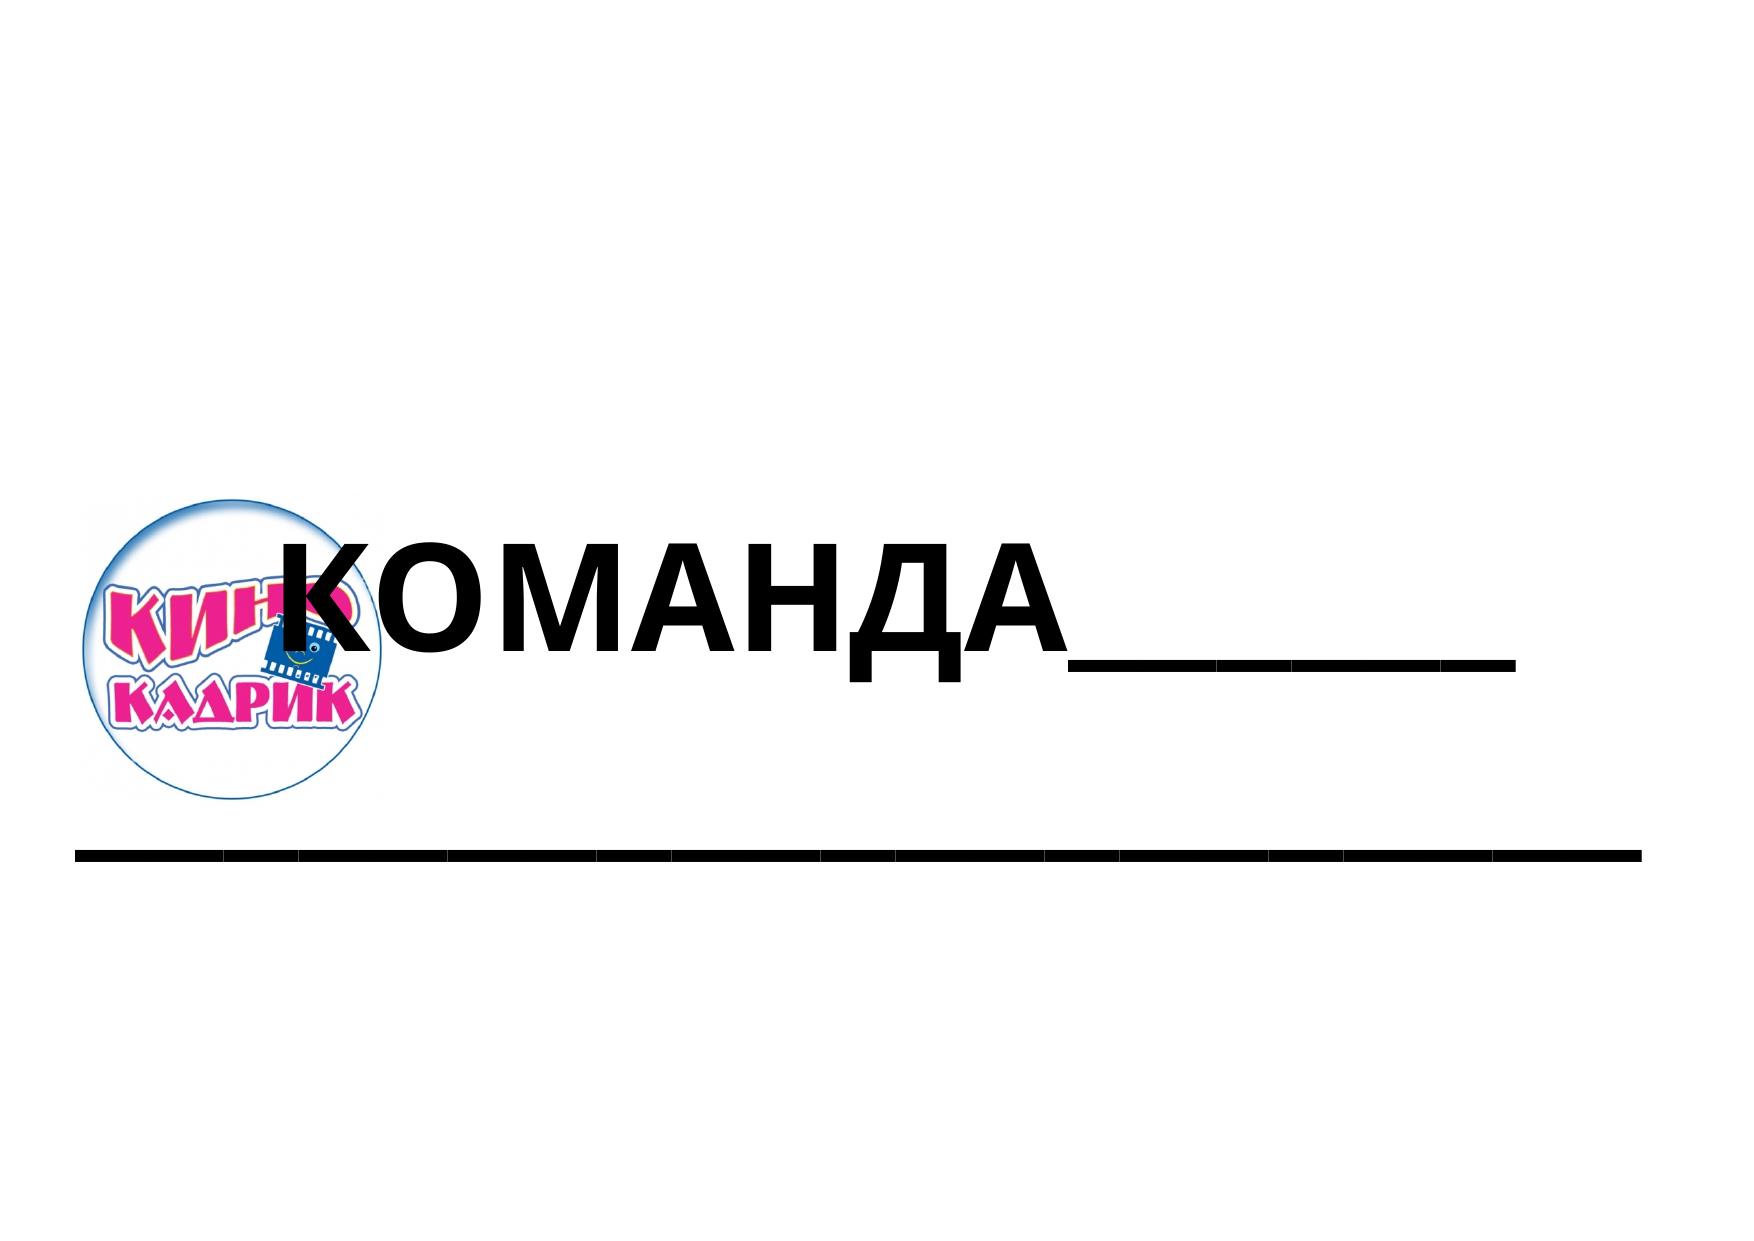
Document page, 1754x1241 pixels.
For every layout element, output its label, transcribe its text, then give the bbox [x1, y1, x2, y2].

text КОМАНДА______ _____________________ [75, 491, 1679, 879]
